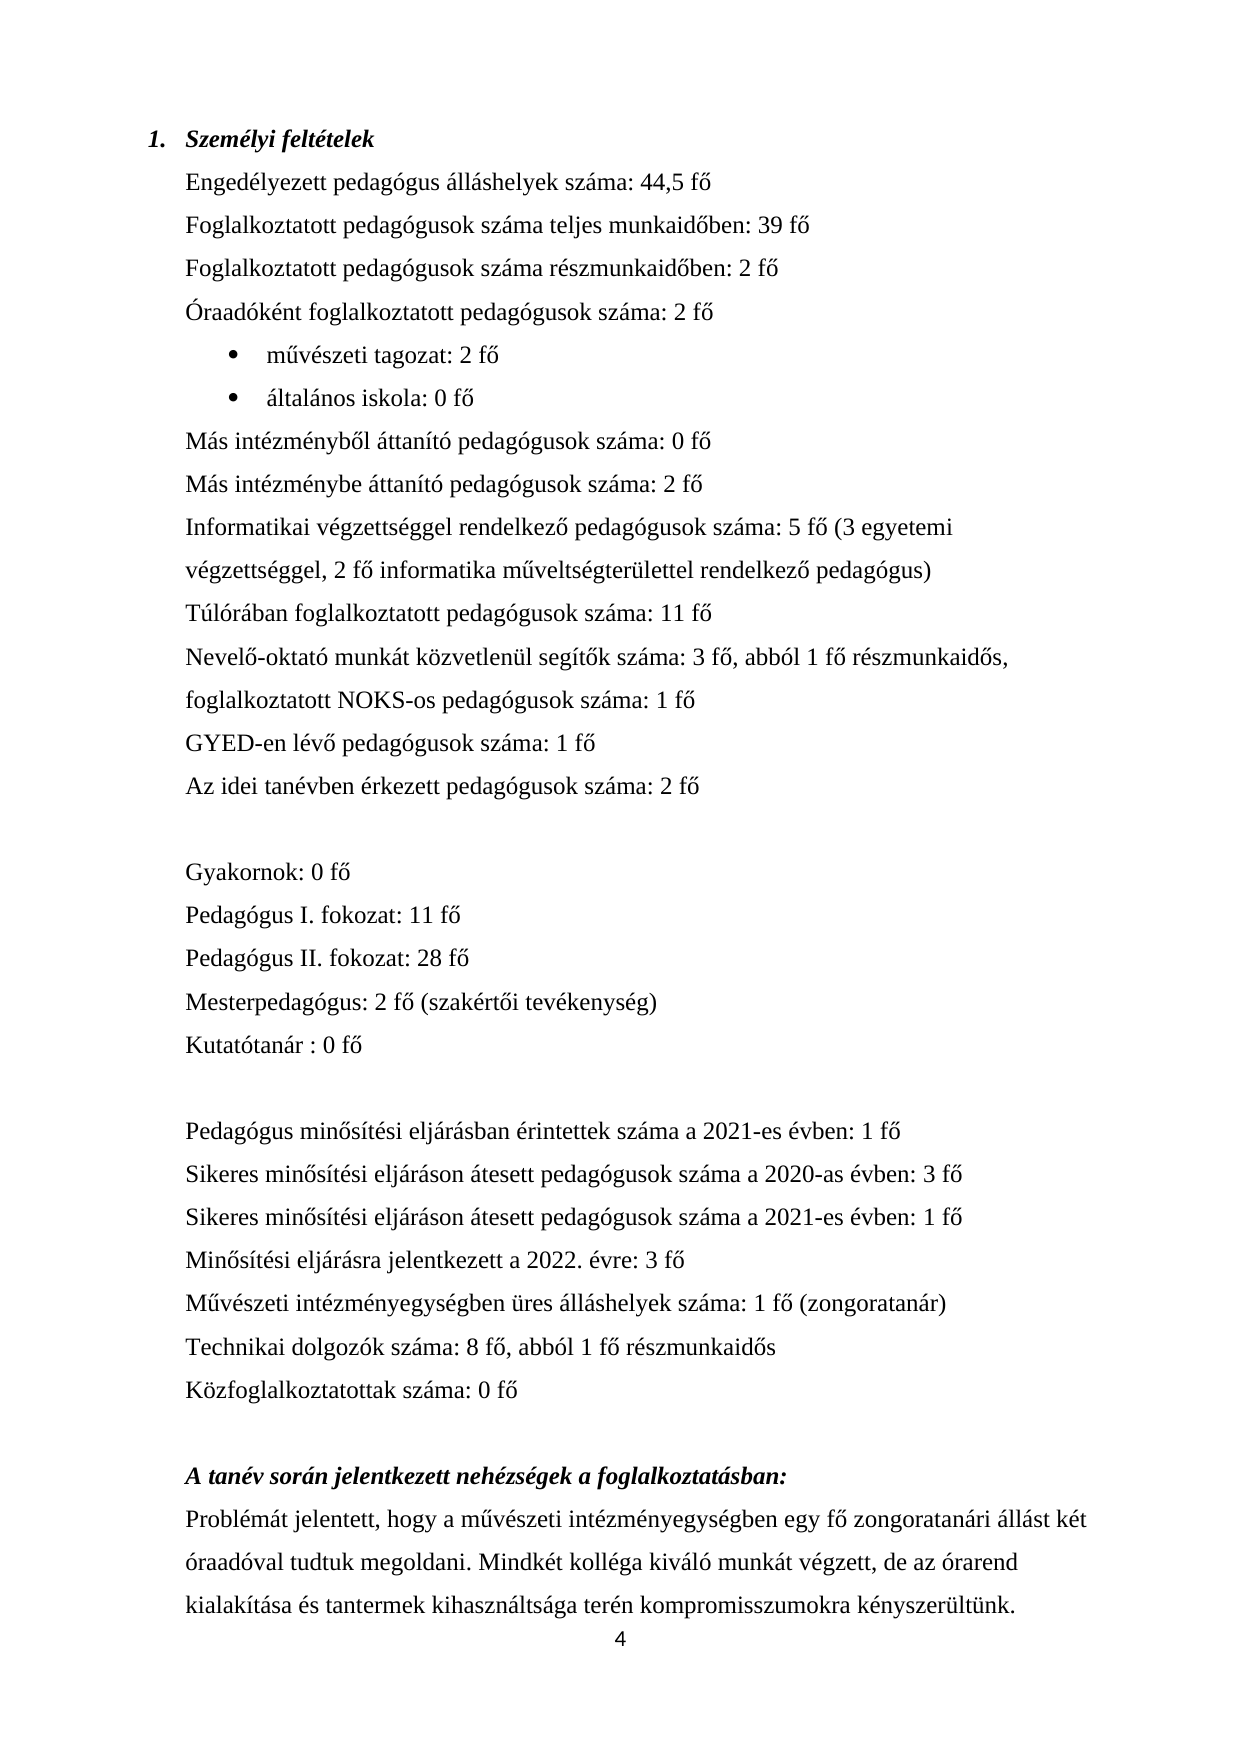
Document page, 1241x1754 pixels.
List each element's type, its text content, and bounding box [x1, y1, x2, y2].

text Foglalkoztatott pedagógusok száma teljes munkaidőben: 39 fő [185, 210, 1092, 239]
text Pedagógus I. fokozat: 11 fő [185, 900, 1092, 929]
text Sikeres minősítési eljáráson átesett pedagógusok száma a 2021-es évben: 1 fő [185, 1202, 1092, 1231]
text A tanév során jelentkezett nehézségek a foglalkoztatásban: Problémát jelentett, hogy a művészeti intézményegységben egy fő zongoratanári állást két óraadóval tudtuk megoldani. Mindkét kolléga kiváló munkát végzett, de az órarend kialakítása és tantermek kihasználtsága terén kompromisszumokra kényszerültünk. [185, 1461, 1092, 1619]
text Túlórában foglalkoztatott pedagógusok száma: 11 fő [185, 598, 1092, 627]
text Sikeres minősítési eljáráson átesett pedagógusok száma a 2020-as évben: 3 fő [185, 1159, 1092, 1188]
text Közfoglalkoztatottak száma: 0 fő [185, 1375, 1092, 1403]
text GYED-en lévő pedagógusok száma: 1 fő [185, 728, 1092, 757]
text Minősítési eljárásra jelentkezett a 2022. évre: 3 fő [185, 1245, 1092, 1274]
text Engedélyezett pedagógus álláshelyek száma: 44,5 fő [185, 167, 1092, 196]
text Más intézménybe áttanító pedagógusok száma: 2 fő [185, 469, 1092, 498]
text Pedagógus minősítési eljárásban érintettek száma a 2021-es évben: 1 fő [185, 1116, 1092, 1145]
text Óraadóként foglalkoztatott pedagógusok száma: 2 fő [185, 297, 1092, 325]
text Más intézményből áttanító pedagógusok száma: 0 fő [185, 426, 1092, 455]
text Informatikai végzettséggel rendelkező pedagógusok száma: 5 fő (3 egyetemi végzettséggel, 2 fő informatika műveltségterülettel rendelkező pedagógus) [185, 512, 1092, 584]
text Technikai dolgozók száma: 8 fő, abból 1 fő részmunkaidős [185, 1332, 1092, 1360]
list Személyi feltételek [148, 124, 1092, 153]
text Nevelő-oktató munkát közvetlenül segítők száma: 3 fő, abból 1 fő részmunkaidős, foglalkoztatott NOKS-os pedagógusok száma: 1 fő [185, 642, 1092, 713]
text Művészeti intézményegységben üres álláshelyek száma: 1 fő (zongoratanár) [185, 1288, 1092, 1317]
text Az idei tanévben érkezett pedagógusok száma: 2 fő [185, 771, 1092, 800]
text Foglalkoztatott pedagógusok száma részmunkaidőben: 2 fő [185, 253, 1092, 282]
text Pedagógus II. fokozat: 28 fő [185, 943, 1092, 972]
text Mesterpedagógus: 2 fő (szakértői tevékenység) [185, 987, 1092, 1015]
text Gyakornok: 0 fő [185, 857, 1092, 886]
list általános iskola: 0 fő [229, 383, 1092, 412]
list művészeti tagozat: 2 fő [229, 340, 1092, 368]
text Kutatótanár : 0 fő [185, 1030, 1092, 1058]
